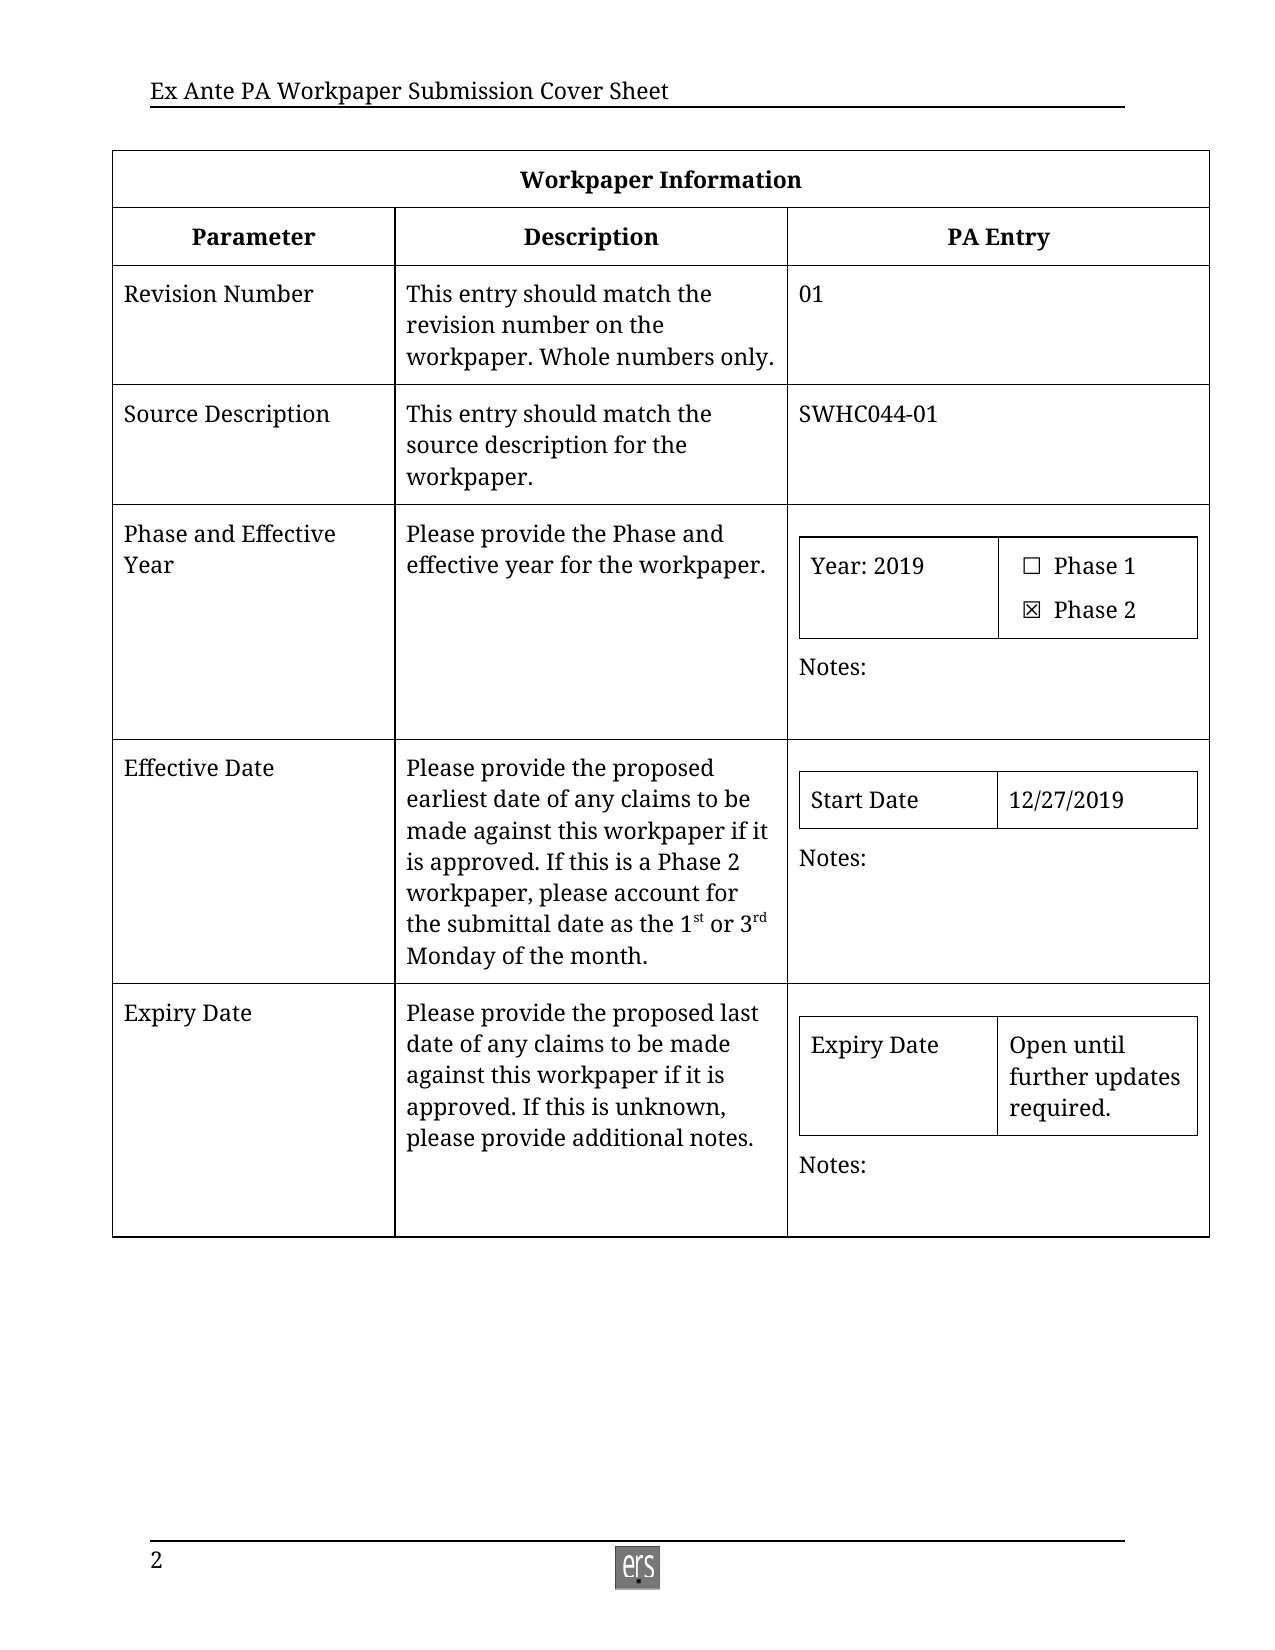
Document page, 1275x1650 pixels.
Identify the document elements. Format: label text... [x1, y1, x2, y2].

table_cell Expiry Date [113, 984, 394, 1236]
table_cell Please provide the proposed earliest date of any claims to be made against this workpaper if it is approved. If this is a Phase 2 workpaper, please account for the submittal date as the 1st or 3rd Monday of the month. [396, 740, 787, 983]
table_cell Notes: [788, 740, 1209, 983]
table_cell This entry should match the source description for the workpaper. [396, 385, 787, 504]
table_cell Please provide the Phase and effective year for the workpaper. [396, 505, 787, 738]
table_cell Parameter [113, 208, 394, 264]
table_cell Effective Date [113, 740, 394, 983]
table_cell PA Entry [788, 208, 1209, 264]
table_cell Phase and Effective Year [113, 505, 394, 738]
table_cell 01 [788, 266, 1209, 384]
table_cell Notes: [788, 984, 1209, 1236]
table_header Workpaper Information [113, 151, 1209, 207]
table_cell Description [396, 208, 787, 264]
table_cell Revision Number [113, 266, 394, 384]
table_cell Source Description [113, 385, 394, 504]
table_cell Please provide the proposed last date of any claims to be made against this workpaper if it is approved. If this is unknown, please provide additional notes. [396, 984, 787, 1236]
table_cell SWHC044-01 [788, 385, 1209, 504]
table_cell This entry should match the revision number on the workpaper. Whole numbers only. [396, 266, 787, 384]
table_cell Notes: [788, 505, 1209, 738]
